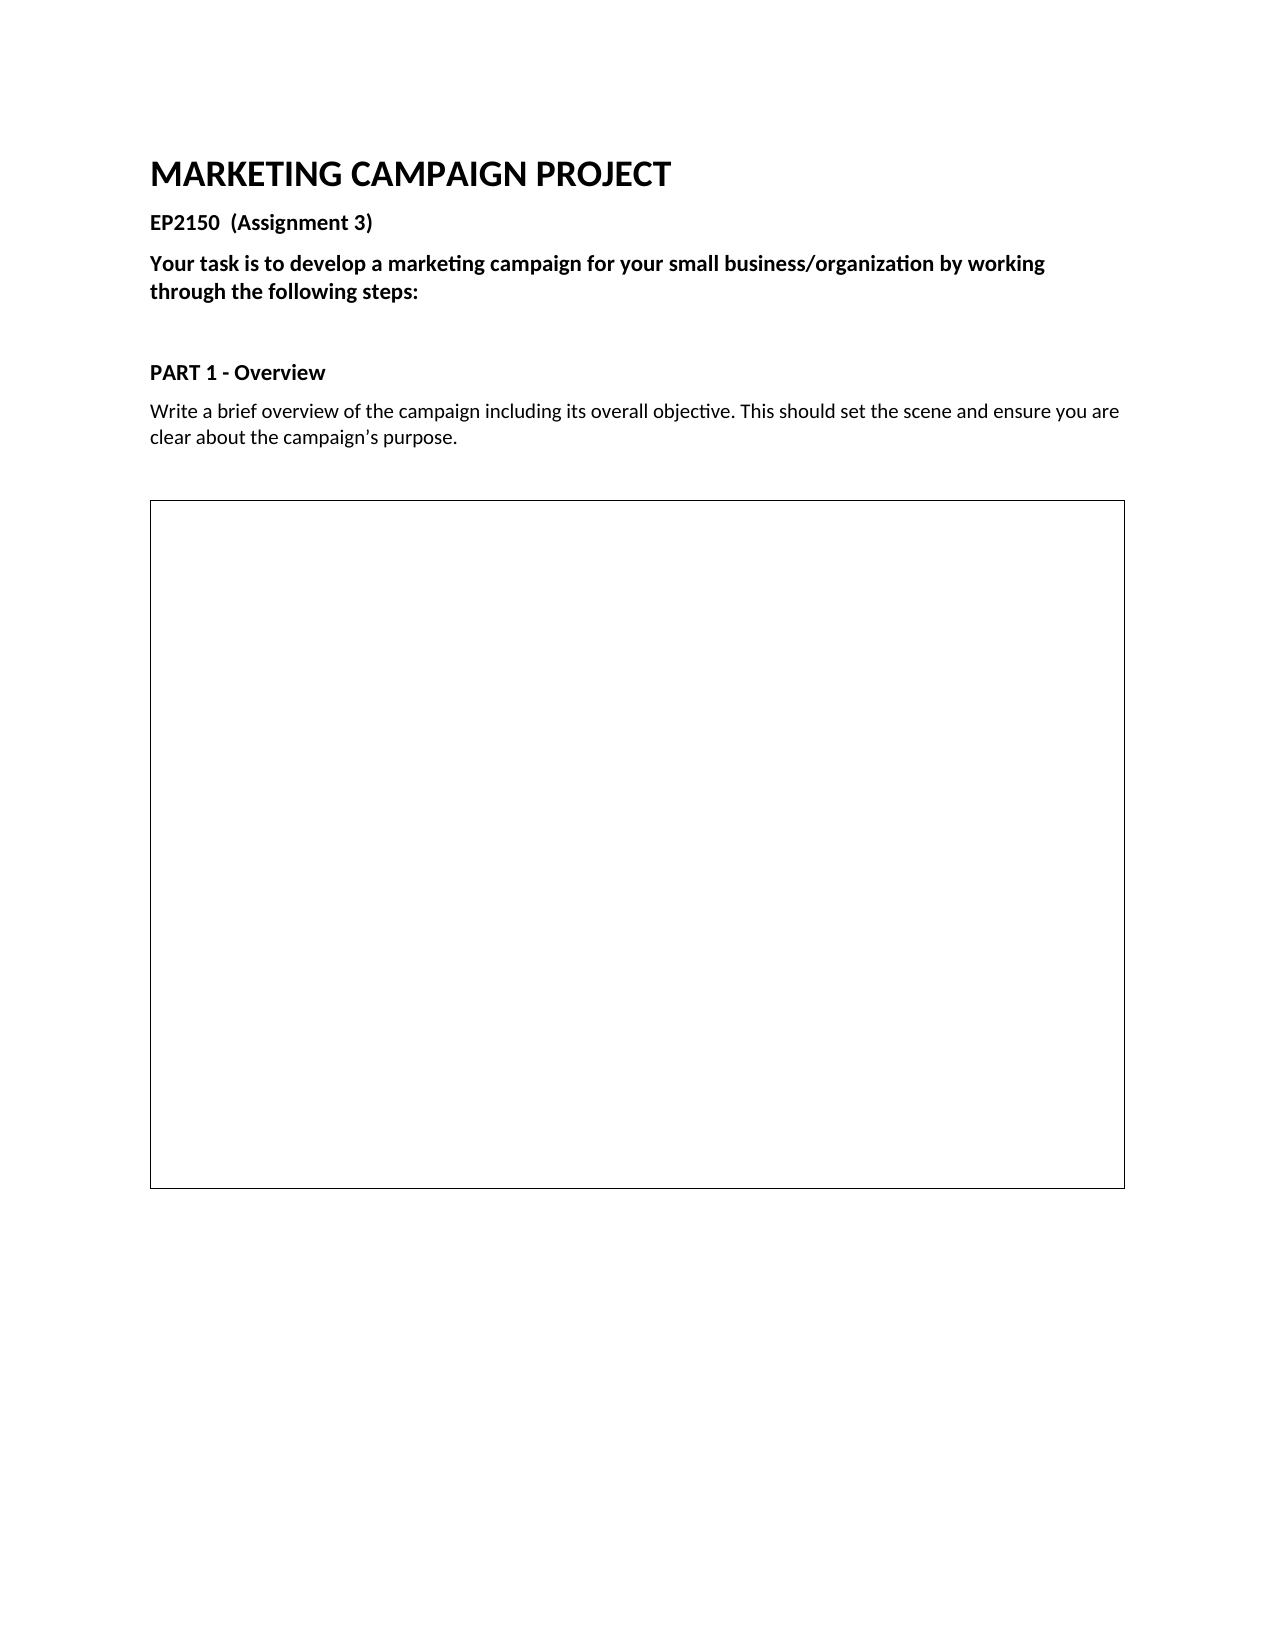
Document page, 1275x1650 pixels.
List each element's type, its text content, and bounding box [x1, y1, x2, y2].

text EP2150 (Assignment 3) [150, 208, 1125, 236]
text Write a brief overview of the campaign including its overall objective. This should set the scene and ensure you are clear about the campaign’s purpose. [150, 398, 1125, 449]
text PART 1 - Overview [150, 358, 1125, 386]
text Your task is to develop a marketing campaign for your small business/organization by working through the following steps: [150, 249, 1125, 305]
text MARKETING CAMPAIGN PROJECT [150, 150, 1125, 196]
table_header [151, 501, 1124, 1187]
